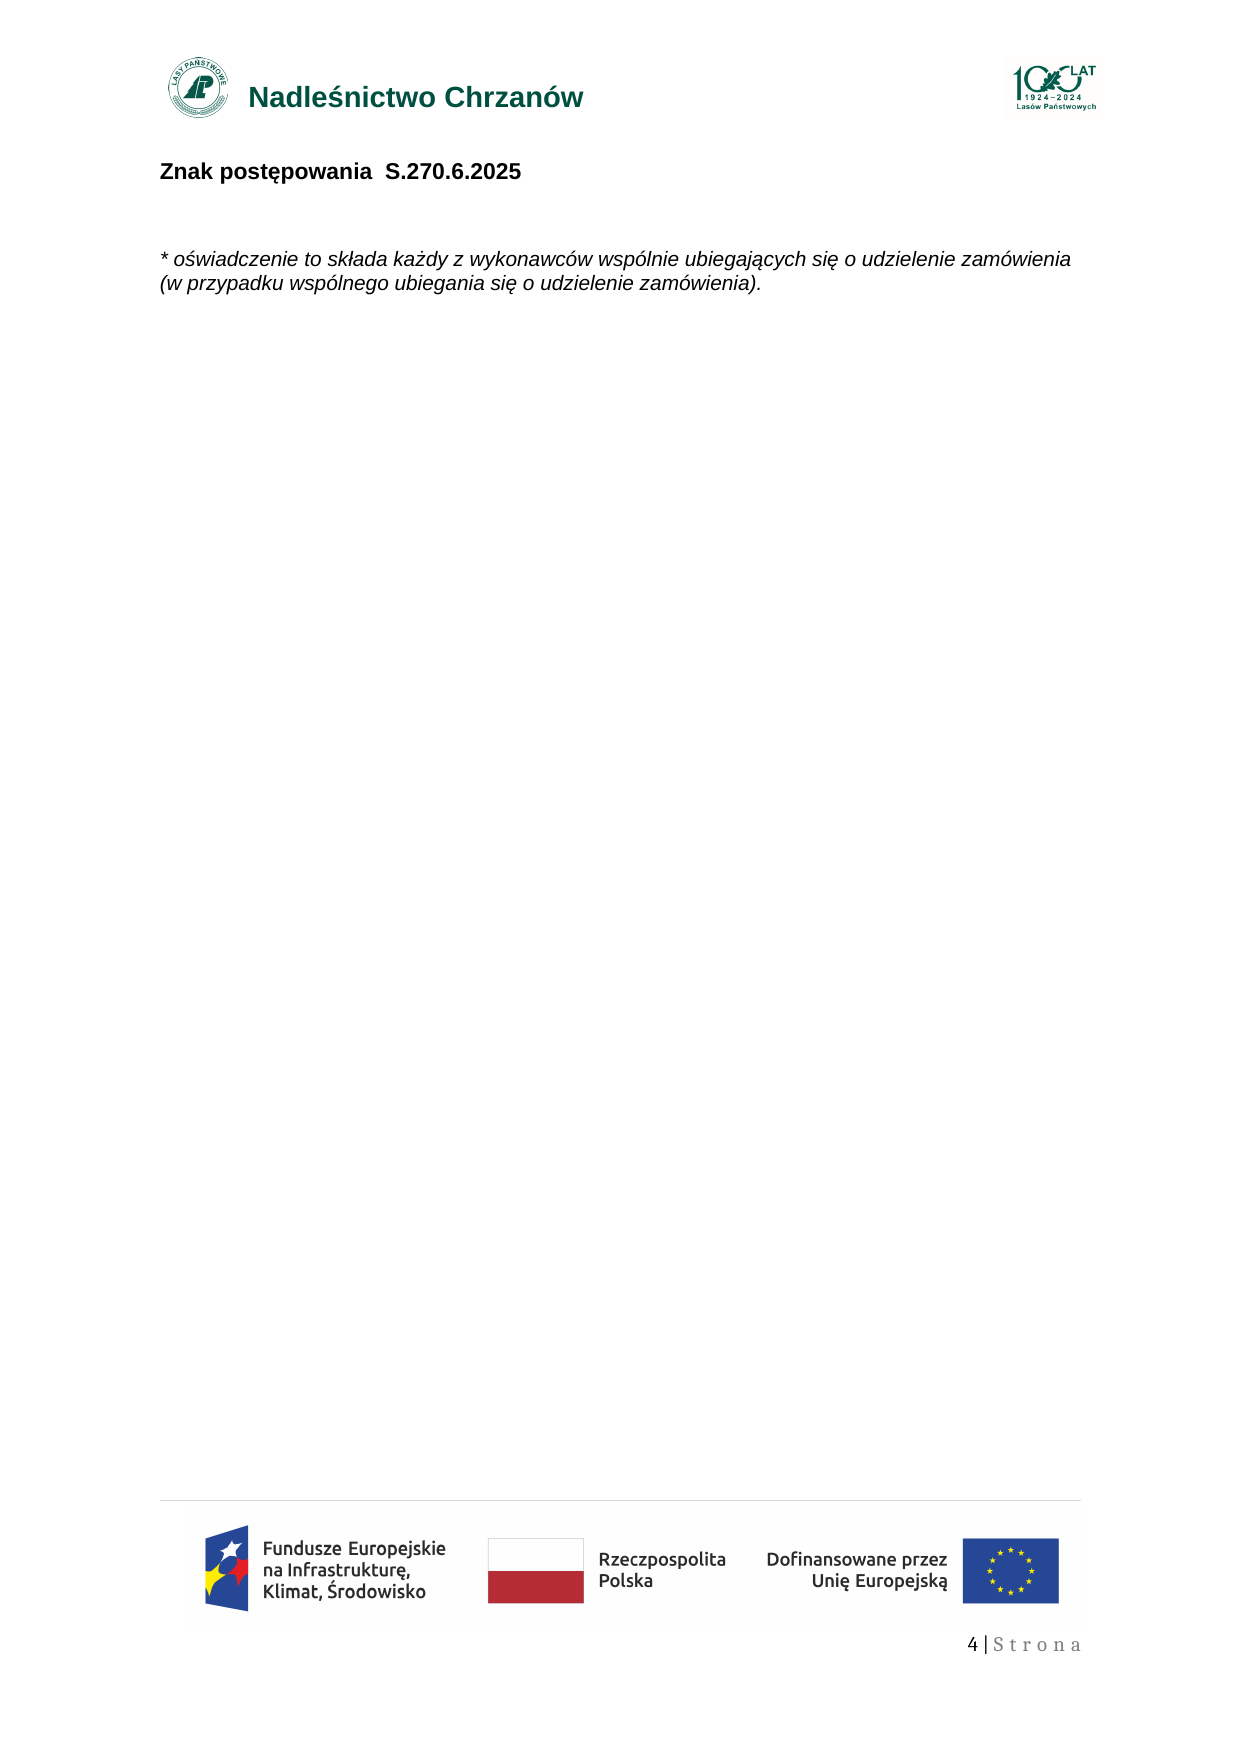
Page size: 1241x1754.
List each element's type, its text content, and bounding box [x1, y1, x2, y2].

text * oświadczenie to składa każdy z wykonawców wspólnie ubiegających się o udzielenie zamówienia (w przypadku wspólnego ubiegania się o udzielenie zamówienia). [159, 247, 1081, 295]
picture [184, 1503, 1081, 1633]
picture [1004, 57, 1104, 119]
